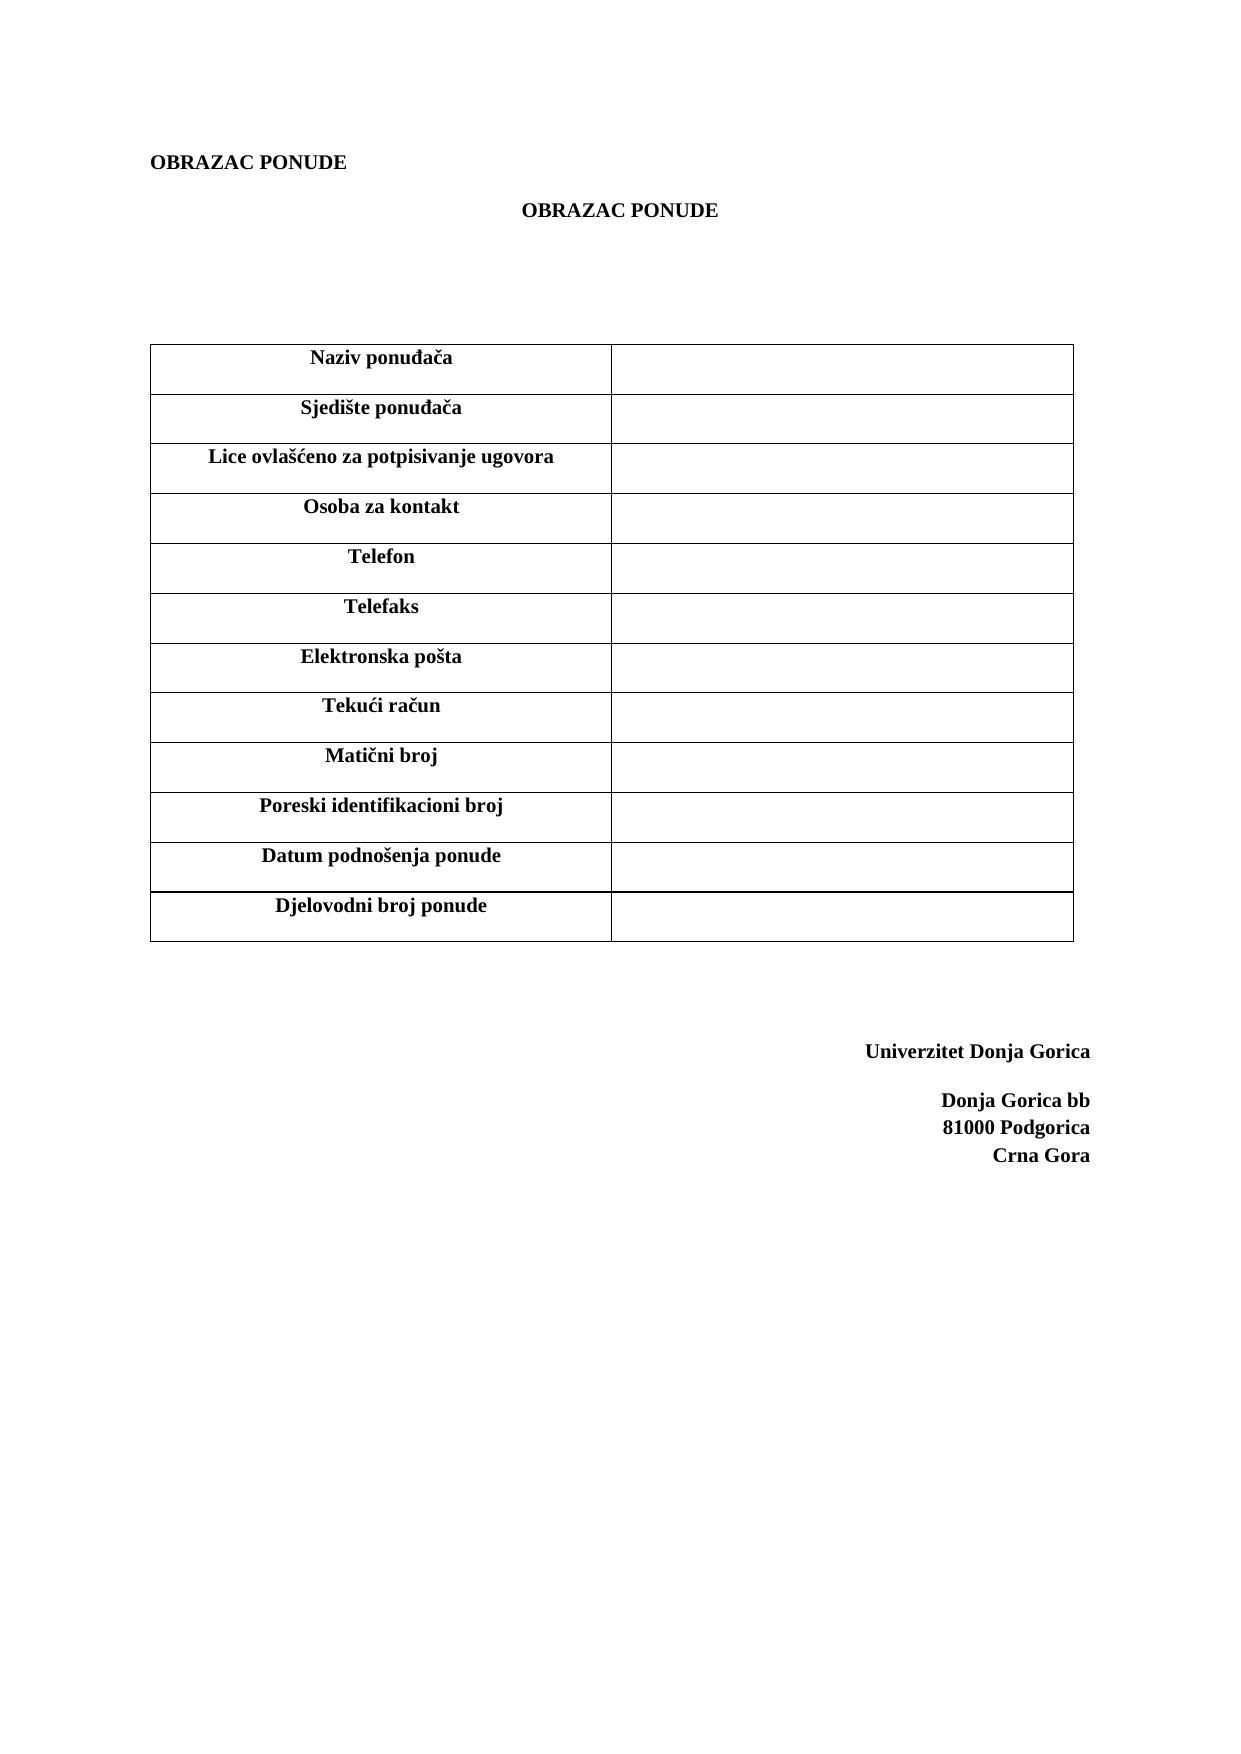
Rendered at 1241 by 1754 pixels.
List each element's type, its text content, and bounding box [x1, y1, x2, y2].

table_cell Telefon [151, 544, 611, 593]
table_cell Telefaks [151, 594, 611, 642]
text OBRAZAC PONUDE [150, 150, 1090, 174]
table_cell [612, 893, 1073, 941]
table_cell Lice ovlašćeno za potpisivanje ugovora [151, 444, 611, 493]
table_cell Matični broj [151, 743, 611, 792]
table_cell [612, 594, 1073, 642]
table_cell Poreski identifikacioni broj [151, 793, 611, 842]
table_cell Djelovodni broj ponude [151, 893, 611, 941]
text 81000 Podgorica [150, 1115, 1090, 1139]
table_cell [612, 395, 1073, 443]
table_cell [612, 793, 1073, 842]
table_cell Osoba za kontakt [151, 494, 611, 543]
table_cell Sjedište ponuđača [151, 395, 611, 443]
table_cell [612, 494, 1073, 543]
table_cell [612, 544, 1073, 593]
text Crna Gora [150, 1143, 1090, 1167]
table_header [612, 345, 1073, 393]
table_cell Datum podnošenja ponude [151, 843, 611, 891]
text OBRAZAC PONUDE [150, 198, 1090, 222]
table_cell [612, 743, 1073, 792]
table_cell [612, 644, 1073, 692]
text Donja Gorica bb [150, 1088, 1090, 1112]
table_cell [612, 693, 1073, 742]
table_cell [612, 843, 1073, 891]
table_cell Tekući račun [151, 693, 611, 742]
table_header Naziv ponuđača [151, 345, 611, 393]
table_cell Elektronska pošta [151, 644, 611, 692]
table_cell [612, 444, 1073, 493]
text Univerzitet Donja Gorica [150, 1039, 1090, 1063]
